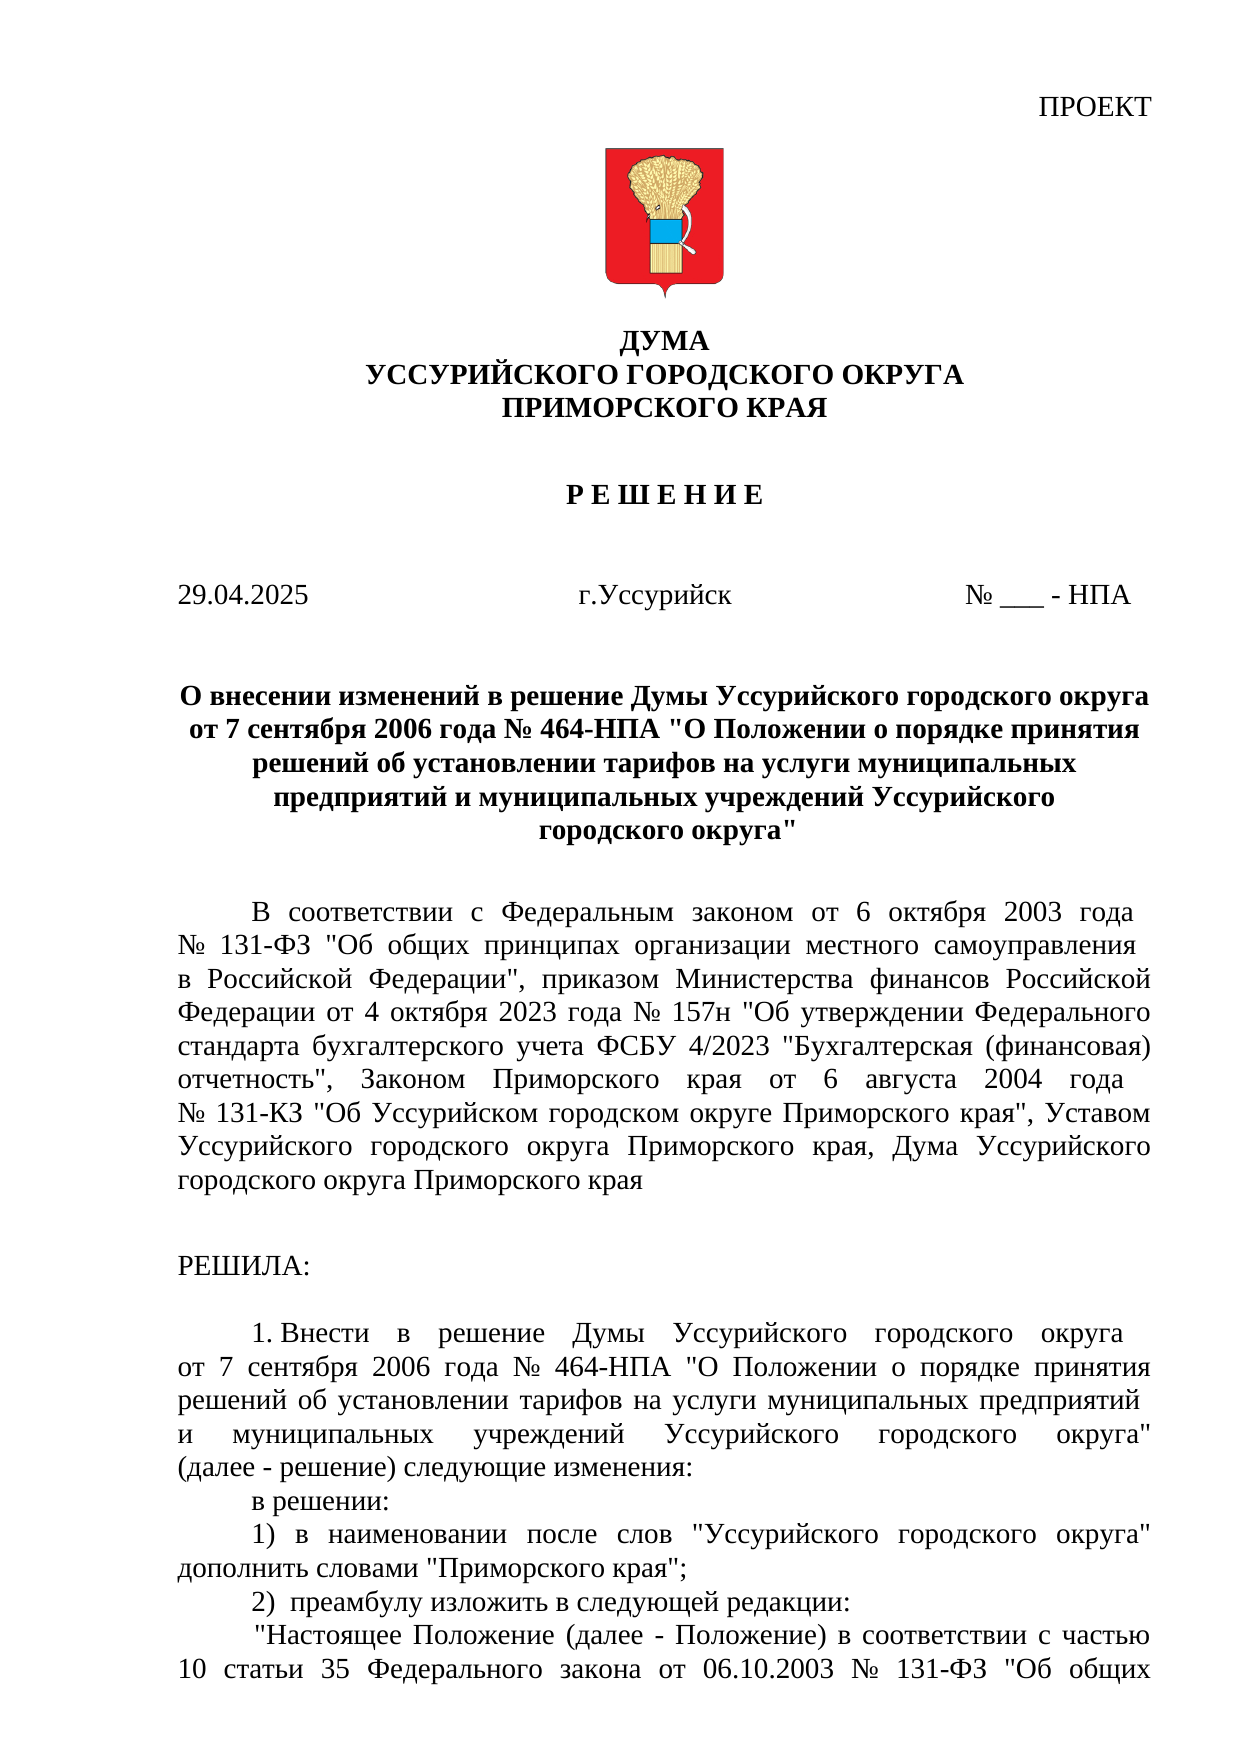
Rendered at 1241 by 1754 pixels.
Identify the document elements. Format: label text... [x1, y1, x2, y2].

text 1) в наименовании после слов "Уссурийского городского округа" дополнить словами "Приморского края"; [177, 1517, 1152, 1584]
text 1. Внести в решение Думы Уссурийского городского округа от 7 сентября 2006 года № 464-НПА "О Положении о порядке принятия решений об установлении тарифов на услуги муниципальных предприятий и муниципальных учреждений Уссурийского городского округа" (далее - решение) следующие изменения: [177, 1315, 1152, 1483]
text в решении: [177, 1483, 1152, 1517]
text городского округа" [177, 812, 1152, 846]
text 2) преамбулу изложить в следующей редакции: [177, 1584, 1152, 1617]
text О внесении изменений в решение Думы Уссурийского городского округа от 7 сентября 2006 года № 464-НПА "О Положении о порядке принятия решений об установлении тарифов на услуги муниципальных предприятий и муниципальных учреждений Уссурийского [177, 678, 1152, 812]
text В соответствии с Федеральным законом от 6 октября 2003 года № 131-ФЗ "Об общих принципах организации местного самоуправления в Российской Федерации", приказом Министерства финансов Российской Федерации от 4 октября 2023 года № 157н "Об утверждении Федерального стандарта бухгалтерского учета ФСБУ 4/2023 "Бухгалтерская (финансовая) отчетность", Законом Приморского края от 6 августа 2004 года № 131-КЗ "Об Уссурийском городском округе Приморского края", Уставом Уссурийского городского округа Приморского края, Дума Уссурийского городского округа Приморского края [177, 894, 1152, 1196]
text ПРОЕКТ [177, 89, 1152, 123]
text 29.04.2025 г.Уссурийск № ___ - НПА [177, 577, 1152, 611]
subtitle УССУРИЙСКОГО ГОРОДСКОГО ОКРУГА [177, 357, 1152, 391]
picture [605, 148, 724, 299]
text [177, 1617, 1152, 1684]
text ПРИМОРСКОГО КРАЯ [177, 391, 1152, 424]
subtitle ДУМА [177, 323, 1152, 357]
text РЕШИЛА: [177, 1248, 1152, 1282]
text Р Е Ш Е Н И Е [177, 477, 1152, 510]
